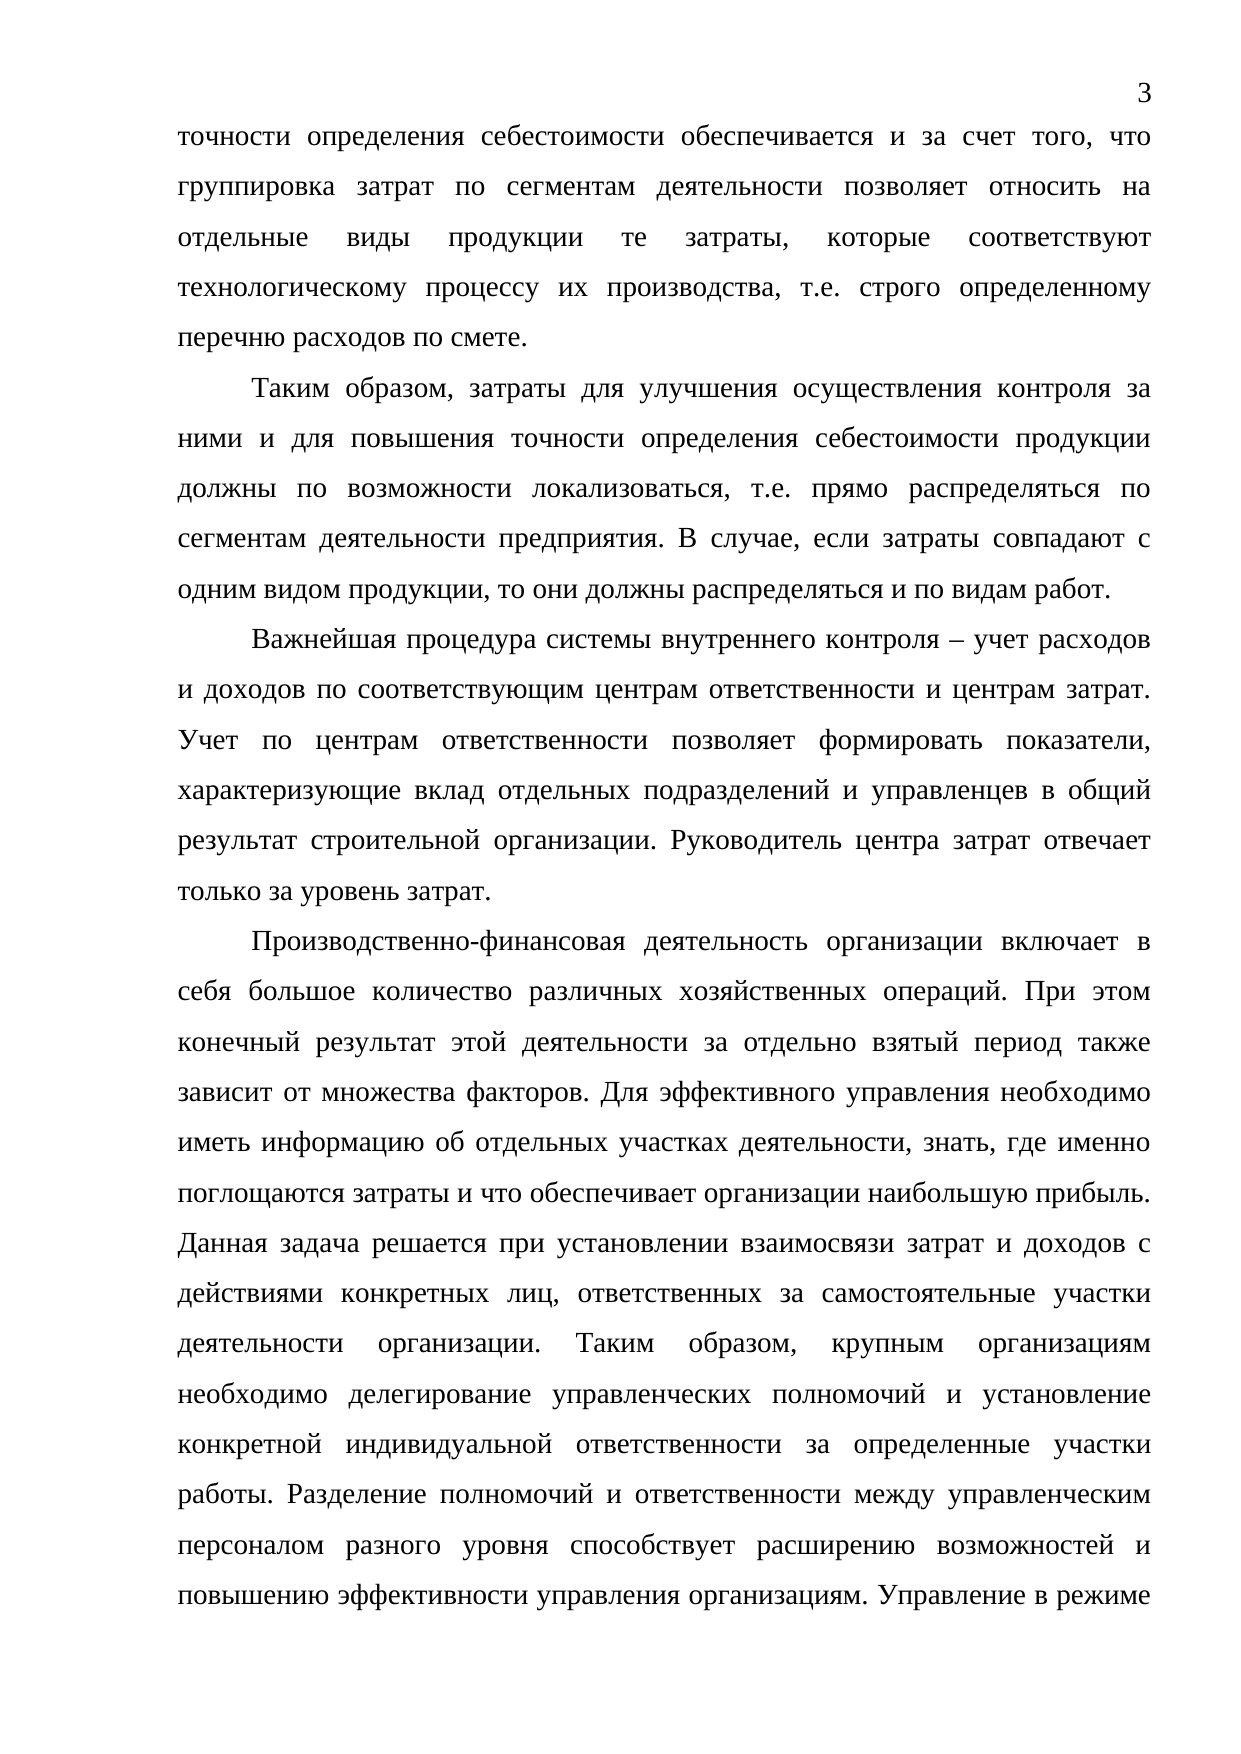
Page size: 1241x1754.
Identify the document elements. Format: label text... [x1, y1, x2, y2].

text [177, 118, 1152, 353]
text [177, 923, 1152, 1611]
text Важнейшая процедура системы внутреннего контроля – учет расходов и доходов по соответствующим центрам ответственности и центрам затрат. Учет по центрам ответственности позволяет формировать показатели, характеризующие вклад отдельных подразделений и управленцев в общий результат строительной организации. Руководитель центра затрат отвечает только за уровень затрат. [177, 621, 1152, 906]
text Таким образом, затраты для улучшения осуществления контроля за ними и для повышения точности определения себестоимости продукции должны по возможности локализоваться, т.е. прямо распределяться по сегментам деятельности предприятия. В случае, если затраты совпадают с одним видом продукции, то они должны распределяться и по видам работ. [177, 370, 1152, 604]
